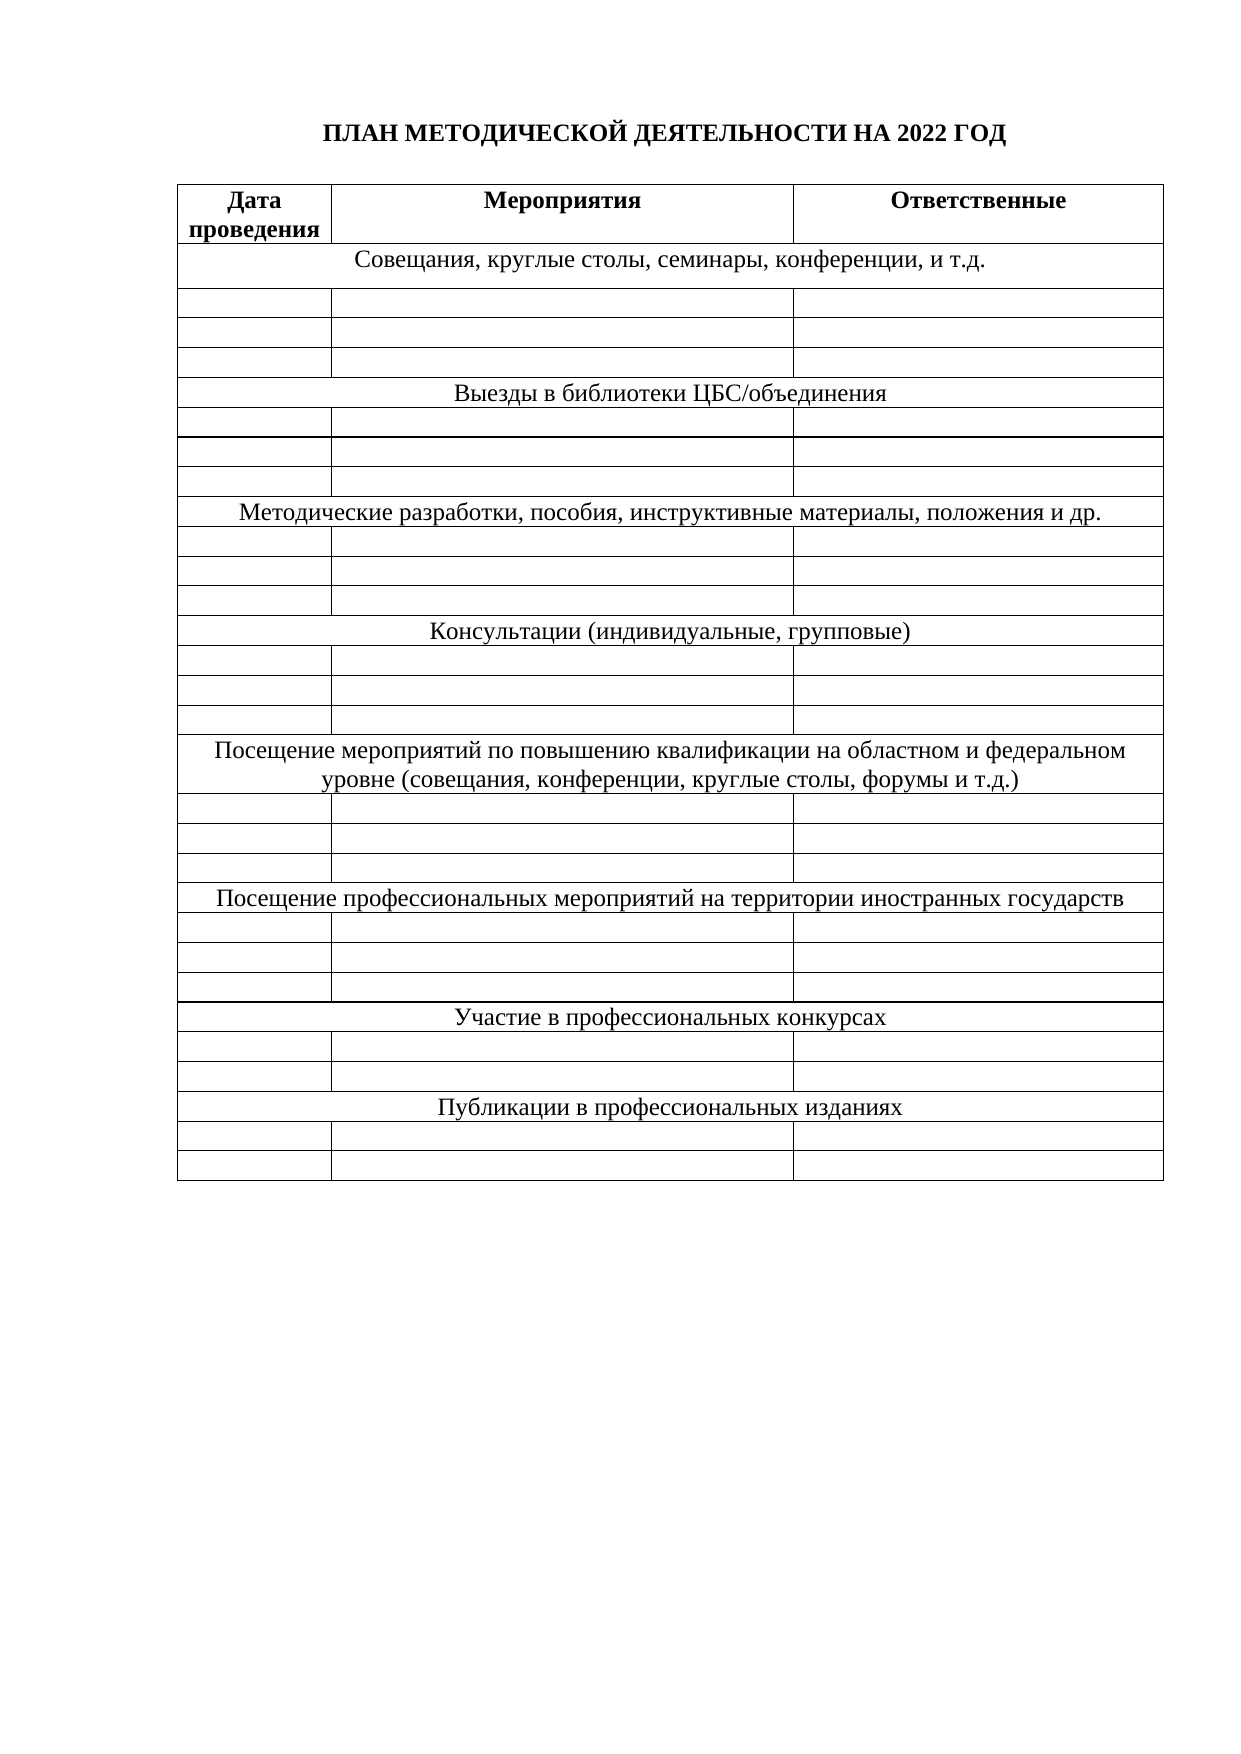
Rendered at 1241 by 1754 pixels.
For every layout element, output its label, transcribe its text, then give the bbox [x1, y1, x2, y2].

table_cell Консультации (индивидуальные, групповые) [178, 616, 1163, 645]
table_cell [332, 1151, 793, 1180]
table_cell [332, 557, 793, 585]
table_cell [794, 467, 1163, 496]
table_cell [178, 943, 331, 972]
table_cell [794, 438, 1163, 466]
table_cell [794, 676, 1163, 704]
table_cell [178, 1151, 331, 1180]
table_cell [332, 706, 793, 734]
table_cell [794, 527, 1163, 556]
table_cell [332, 1062, 793, 1091]
table_cell [332, 1032, 793, 1061]
table_cell [178, 586, 331, 615]
table_cell [178, 646, 331, 675]
table_cell [332, 913, 793, 942]
table_cell Посещение профессиональных мероприятий на территории иностранных государств [178, 883, 1163, 912]
table_cell [332, 348, 793, 377]
table_cell [332, 973, 793, 1001]
table_cell [332, 1122, 793, 1150]
table_header Мероприятия [332, 185, 793, 243]
table_cell [178, 467, 331, 496]
table_cell [178, 348, 331, 377]
table_cell Совещания, круглые столы, семинары, конференции, и т.д. [178, 244, 1163, 287]
table_cell [332, 794, 793, 823]
table_cell [794, 1151, 1163, 1180]
table_cell [794, 1032, 1163, 1061]
table_cell [178, 557, 331, 585]
table_header Ответственные [794, 185, 1163, 243]
table_cell [794, 586, 1163, 615]
table_cell Участие в профессиональных конкурсах [178, 1003, 1163, 1031]
table_cell [178, 527, 331, 556]
table_cell Методические разработки, пособия, инструктивные материалы, положения и др. [178, 497, 1163, 526]
table_cell [794, 1062, 1163, 1091]
table_cell [332, 586, 793, 615]
table_cell [178, 408, 331, 436]
table_cell [332, 467, 793, 496]
table_cell [332, 318, 793, 347]
table_cell [794, 408, 1163, 436]
table_cell Посещение мероприятий по повышению квалификации на областном и федеральном уровне (совещания, конференции, круглые столы, форумы и т.д.) [178, 735, 1163, 793]
table_cell [178, 438, 331, 466]
table_cell [794, 854, 1163, 882]
table_cell [178, 1122, 331, 1150]
table_cell [332, 943, 793, 972]
table_cell [794, 706, 1163, 734]
table_cell [178, 854, 331, 882]
table_cell [794, 646, 1163, 675]
table_cell [332, 854, 793, 882]
table_cell [178, 676, 331, 704]
table_cell [178, 973, 331, 1001]
table_cell [794, 794, 1163, 823]
table_cell [332, 289, 793, 317]
table_cell [178, 706, 331, 734]
table_cell [794, 289, 1163, 317]
table_cell [178, 1062, 331, 1091]
table_cell [178, 1032, 331, 1061]
table_cell [794, 913, 1163, 942]
table_cell [178, 794, 331, 823]
table_cell [178, 318, 331, 347]
table_cell [332, 646, 793, 675]
table_cell [178, 913, 331, 942]
text ПЛАН МЕТОДИЧЕСКОЙ ДЕЯТЕЛЬНОСТИ НА 2022 ГОД [177, 118, 1152, 147]
table_cell [794, 1122, 1163, 1150]
table_cell [332, 408, 793, 436]
table_cell [332, 527, 793, 556]
table_cell [178, 289, 331, 317]
table_cell [794, 557, 1163, 585]
table_cell Публикации в профессиональных изданиях [178, 1092, 1163, 1121]
table_cell [332, 676, 793, 704]
table_cell [332, 824, 793, 852]
table_cell [794, 943, 1163, 972]
table_cell [794, 348, 1163, 377]
table_cell [794, 318, 1163, 347]
table_cell [178, 824, 331, 852]
table_cell [794, 973, 1163, 1001]
table_cell Выезды в библиотеки ЦБС/объединения [178, 378, 1163, 407]
table_header Дата проведения [178, 185, 331, 243]
table_cell [794, 824, 1163, 852]
table_cell [332, 438, 793, 466]
